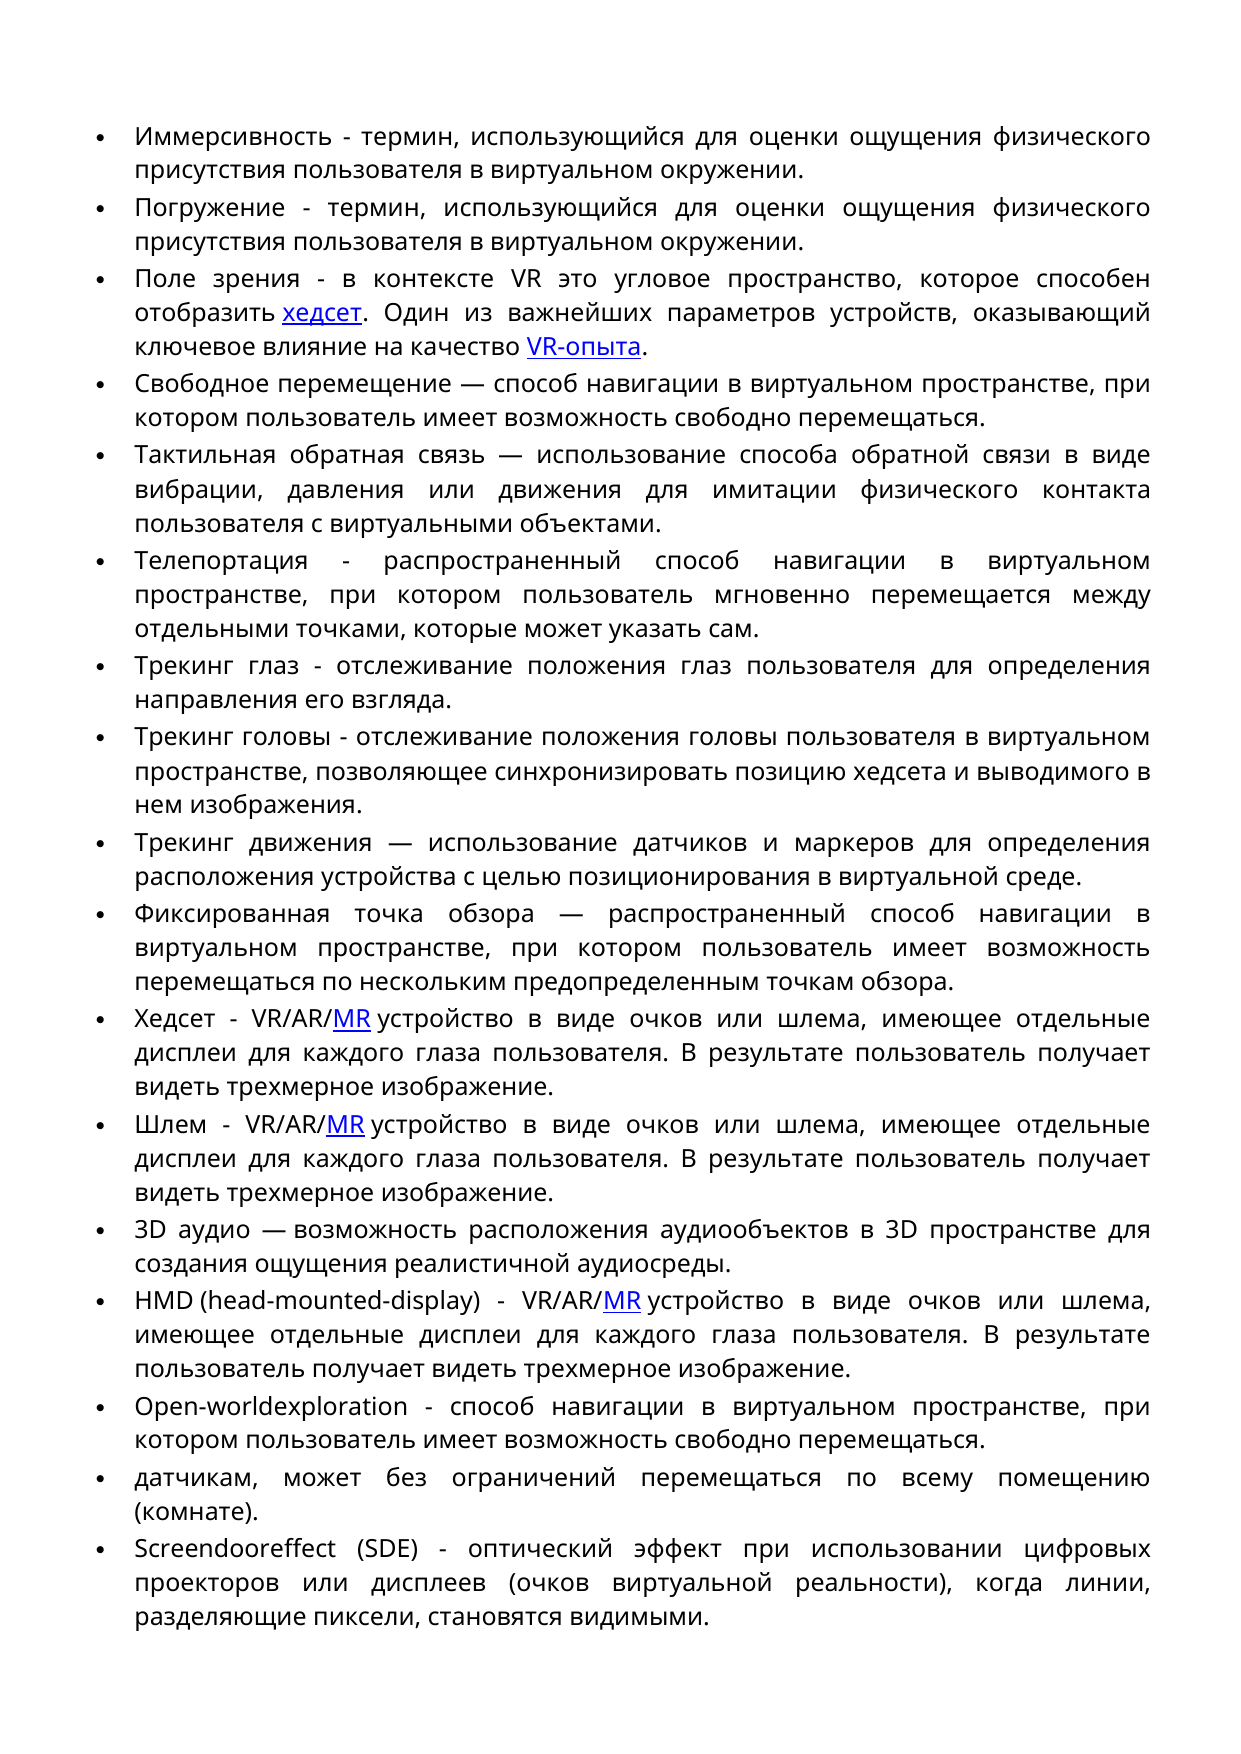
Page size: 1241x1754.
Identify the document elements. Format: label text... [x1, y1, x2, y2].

list Свободное перемещение — способ навигации в виртуальном пространстве, при котором пользователь имеет возможность свободно перемещаться. [97, 366, 1152, 434]
list Тактильная обратная связь — использование способа обратной связи в виде вибрации, давления или движения для имитации физического контакта пользователя с виртуальными объектами. [97, 437, 1152, 539]
list Иммерсивность - термин, использующийся для оценки ощущения физического присутствия пользователя в виртуальном окружении. [97, 118, 1152, 186]
list Фиксированная точка обзора — распространенный способ навигации в виртуальном пространстве, при котором пользователь имеет возможность перемещаться по нескольким предопределенным точкам обзора. [97, 896, 1152, 998]
list HMD (head-mounted-display) - VR/AR/MR устройство в виде очков или шлема, имеющее отдельные дисплеи для каждого глаза пользователя. В результате пользователь получает видеть трехмерное изображение. [97, 1283, 1152, 1385]
list Трекинг глаз - отслеживание положения глаз пользователя для определения направления его взгляда. [97, 648, 1152, 716]
list Шлем - VR/AR/MR устройство в виде очков или шлема, имеющее отдельные дисплеи для каждого глаза пользователя. В результате пользователь получает видеть трехмерное изображение. [97, 1106, 1152, 1208]
list Погружение - термин, использующийся для оценки ощущения физического присутствия пользователя в виртуальном окружении. [97, 189, 1152, 257]
list Screendooreffect (SDE) - оптический эффект при использовании цифровых проекторов или дисплеев (очков виртуальной реальности), когда линии, разделяющие пиксели, становятся видимыми. [97, 1531, 1152, 1633]
list Телепортация - распространенный способ навигации в виртуальном пространстве, при котором пользователь мгновенно перемещается между отдельными точками, которые может указать сам. [97, 542, 1152, 645]
list Хедсет - VR/AR/MR устройство в виде очков или шлема, имеющее отдельные дисплеи для каждого глаза пользователя. В результате пользователь получает видеть трехмерное изображение. [97, 1001, 1152, 1103]
list датчикам, может без ограничений перемещаться по всему помещению (комнате). [97, 1459, 1152, 1527]
list Трекинг головы - отслеживание положения головы пользователя в виртуальном пространстве, позволяющее синхронизировать позицию хедсета и выводимого в нем изображения. [97, 719, 1152, 821]
list Трекинг движения — использование датчиков и маркеров для определения расположения устройства с целью позиционирования в виртуальной среде. [97, 824, 1152, 892]
list 3D аудио — возможность расположения аудиообъектов в 3D пространстве для создания ощущения реалистичной аудиосреды. [97, 1212, 1152, 1280]
list Поле зрения - в контексте VR это угловое пространство, которое способен отобразить хедсет. Один из важнейших параметров устройств, оказывающий ключевое влияние на качество VR-опыта. [97, 261, 1152, 363]
list Open-worldexploration - способ навигации в виртуальном пространстве, при котором пользователь имеет возможность свободно перемещаться. [97, 1388, 1152, 1456]
